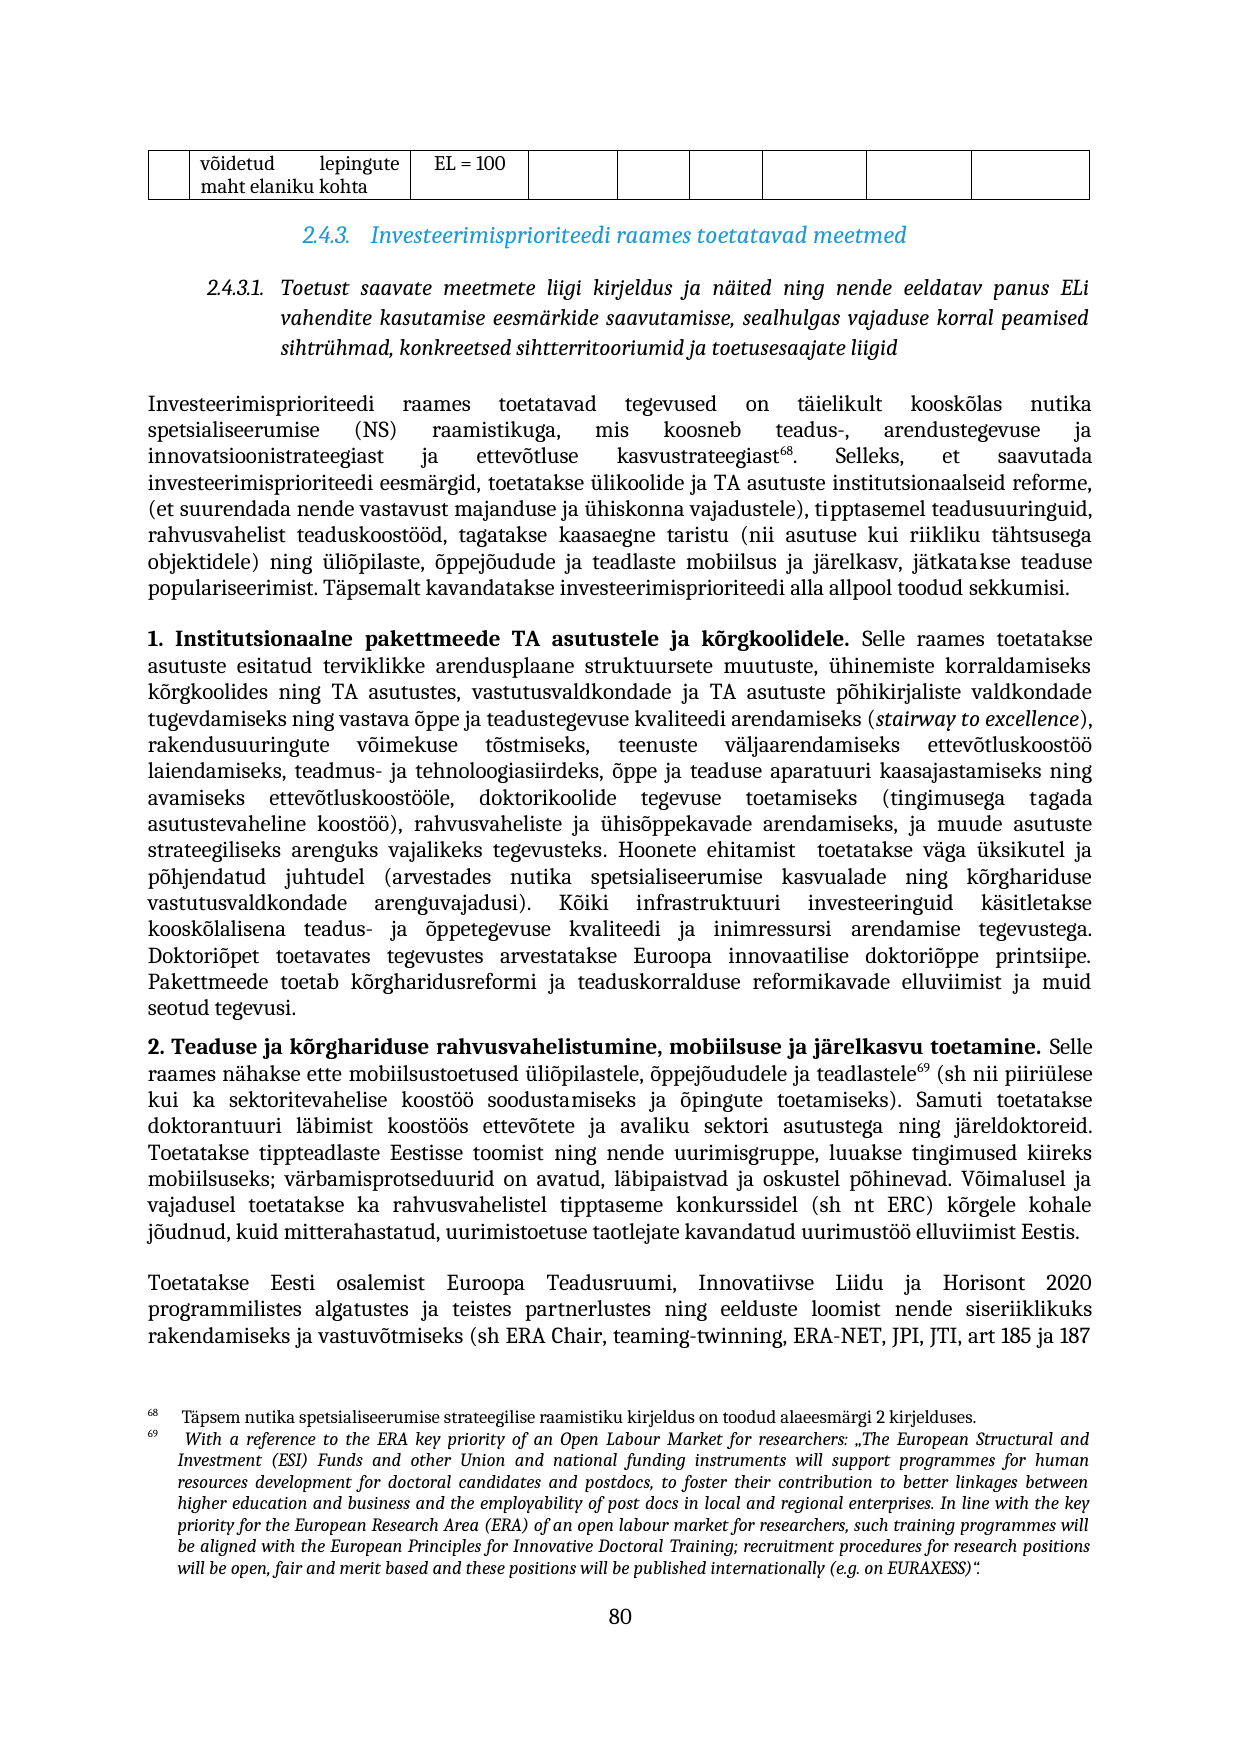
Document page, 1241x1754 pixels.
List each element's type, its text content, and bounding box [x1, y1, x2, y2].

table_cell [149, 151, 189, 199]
text 2. Teaduse ja kõrghariduse rahvusvahelistumine, mobiilsuse ja järelkasvu toetamine. Selle raames nähakse ette mobiilsustoetused üliõpilastele, õppejõududele ja teadlastele (sh nii piiriülese kui ka sektoritevahelise koostöö soodustamiseks ja õpingute toetamiseks). Samuti toetatakse doktorantuuri läbimist koostöös ettevõtete ja avaliku sektori asutustega ning järeldoktoreid. Toetatakse tippteadlaste Eestisse toomist ning nende uurimisgruppe, luuakse tingimused kiireks mobiilsuseks; värbamisprotseduurid on avatud, läbipaistvad ja oskustel põhinevad. Võimalusel ja vajadusel toetatakse ka rahvusvahelistel tipptaseme konkurssidel (sh nt ERC) kõrgele kohale jõudnud, kuid mitterahastatud, uurimistoetuse taotlejate kavandatud uurimustöö elluviimist Eestis. [148, 1034, 1092, 1245]
list Toetust saavate meetmete liigi kirjeldus ja näited ning nende eeldatav panus ELi vahendite kasutamise eesmärkide saavutamisse, sealhulgas vajaduse korral peamised sihtrühmad, konkreetsed sihtterritooriumid ja toetusesaajate liigid [207, 275, 1092, 362]
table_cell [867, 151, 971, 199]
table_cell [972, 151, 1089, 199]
text 1. Institutsionaalne pakettmeede TA asutustele ja kõrgkoolidele. Selle raames toetatakse asutuste esitatud terviklikke arendusplaane struktuursete muutuste, ühinemiste korraldamiseks kõrgkoolides ning TA asutustes, vastutusvaldkondade ja TA asutuste põhikirjaliste valdkondade tugevdamiseks ning vastava õppe ja teadustegevuse kvaliteedi arendamiseks (stairway to excellence), rakendusuuringute võimekuse tõstmiseks, teenuste väljaarendamiseks ettevõtluskoostöö laiendamiseks, teadmus- ja tehnoloogiasiirdeks, õppe ja teaduse aparatuuri kaasajastamiseks ning avamiseks ettevõtluskoostööle, doktorikoolide tegevuse toetamiseks (tingimusega tagada asutustevaheline koostöö), rahvusvaheliste ja ühisõppekavade arendamiseks, ja muude asutuste strateegiliseks arenguks vajalikeks tegevusteks. Hoonete ehitamist toetatakse väga üksikutel ja põhjendatud juhtudel (arvestades nutika spetsialiseerumise kasvualade ning kõrghariduse vastutusvaldkondade arenguvajadusi). Kõiki infrastruktuuri investeeringuid käsitletakse kooskõlalisena teadus- ja õppetegevuse kvaliteedi ja inimressursi arendamise tegevustega. Doktoriõpet toetavates tegevustes arvestatakse Euroopa innovaatilise doktoriõppe printsiipe. Pakettmeede toetab kõrgharidusreformi ja teaduskorralduse reformikavade elluviimist ja muid seotud tegevusi. [148, 626, 1092, 1022]
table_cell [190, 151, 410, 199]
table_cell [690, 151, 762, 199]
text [148, 1270, 1092, 1349]
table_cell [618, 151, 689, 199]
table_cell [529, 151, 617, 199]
text Investeerimisprioriteedi raames toetatavad tegevused on täielikult kooskõlas nutika spetsialiseerumise (NS) raamistikuga, mis koosneb teadus-, arendustegevuse ja innovatsioonistrateegiast ja ettevõtluse kasvustrateegiast. Selleks, et saavutada investeerimisprioriteedi eesmärgid, toetatakse ülikoolide ja TA asutuste institutsionaalseid reforme, (et suurendada nende vastavust majanduse ja ühiskonna vajadustele), tipptasemel teadusuuringuid, rahvusvahelist teaduskoostööd, tagatakse kaasaegne taristu (nii asutuse kui riikliku tähtsusega objektidele) ning üliõpilaste, õppejõudude ja teadlaste mobiilsus ja järelkasv, jätkatakse teaduse populariseerimist. Täpsemalt kavandatakse investeerimisprioriteedi alla allpool toodud sekkumisi. [148, 390, 1092, 601]
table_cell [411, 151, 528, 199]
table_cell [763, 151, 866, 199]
list Investeerimisprioriteedi raames toetatavad meetmed [302, 221, 1092, 250]
